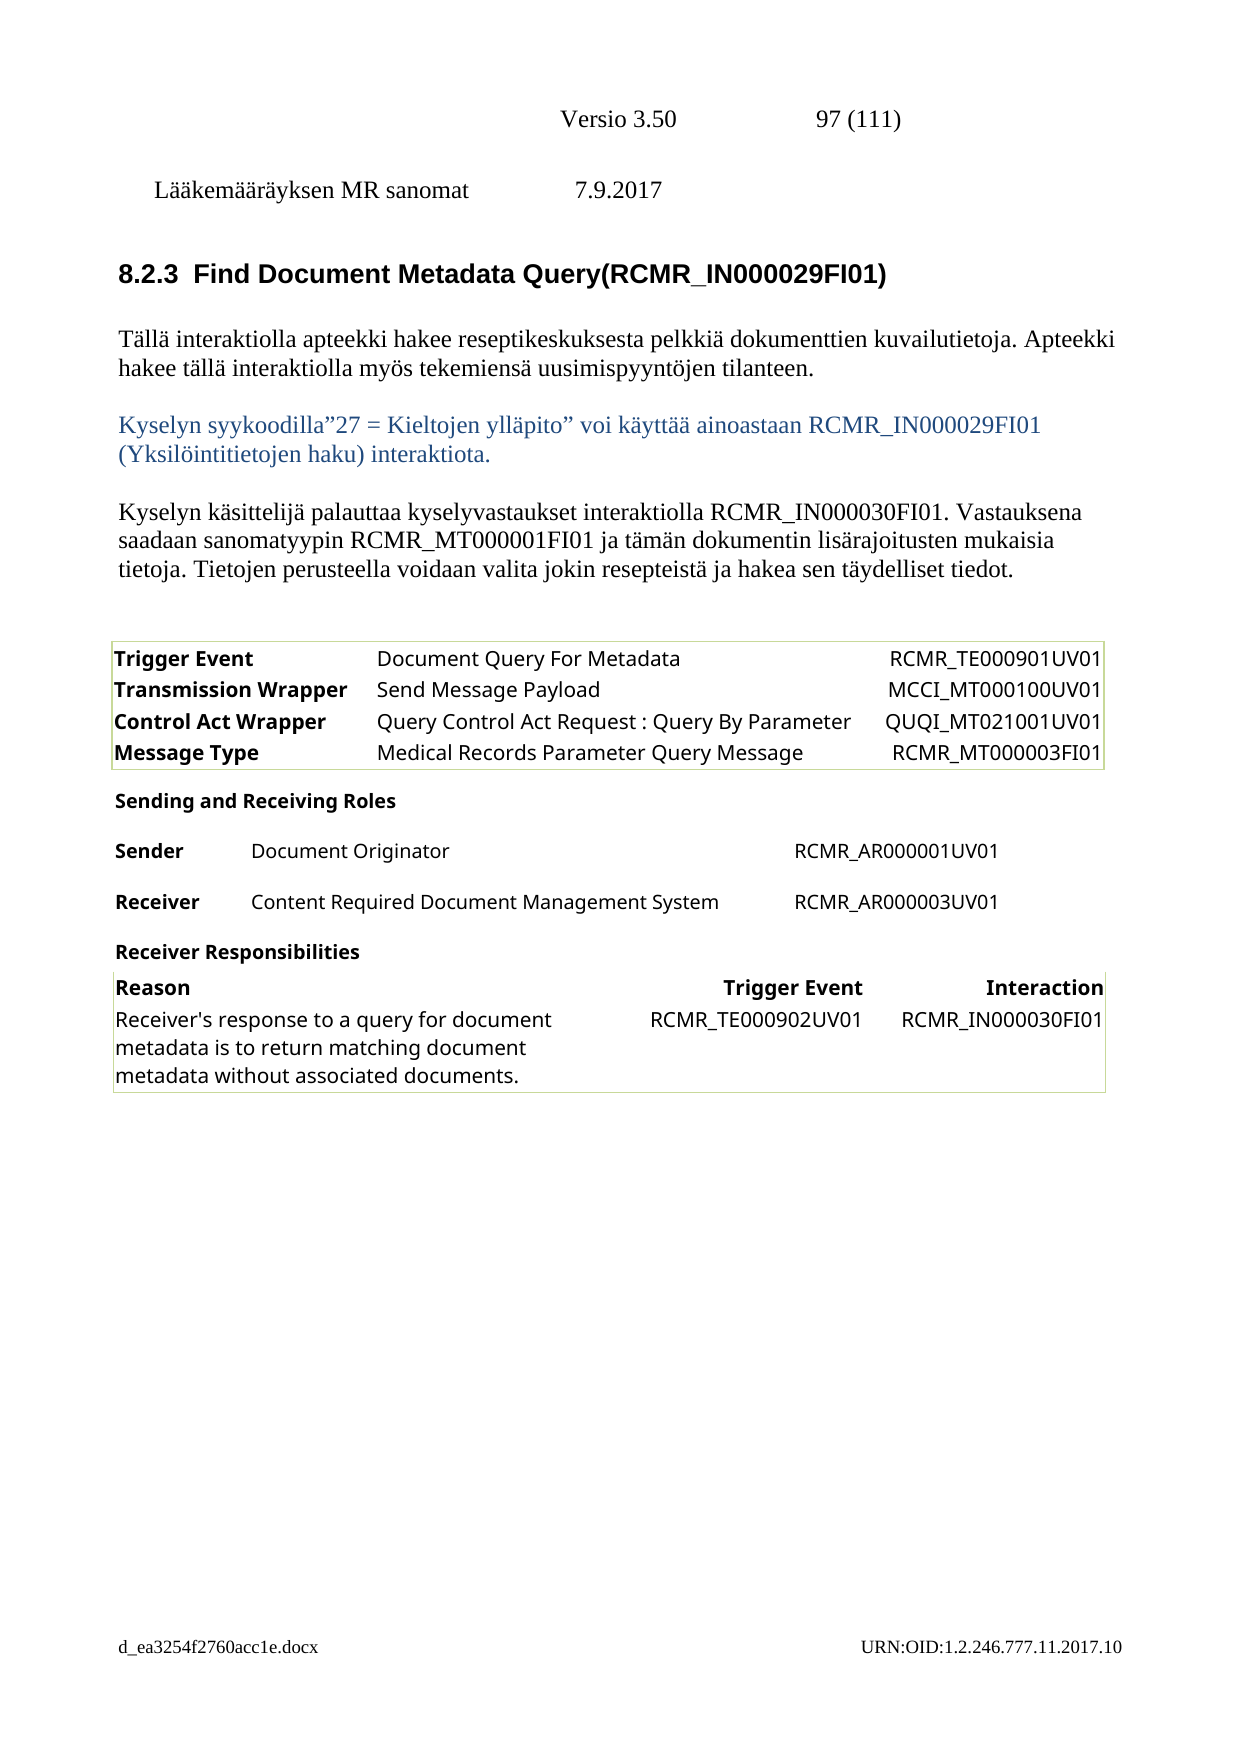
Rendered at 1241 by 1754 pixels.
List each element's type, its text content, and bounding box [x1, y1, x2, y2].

subtitle Find Document Metadata Query(RCMR_IN000029FI01) [118, 258, 1122, 289]
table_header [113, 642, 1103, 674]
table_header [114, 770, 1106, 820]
text Tällä interaktiolla apteekki hakee reseptikeskuksesta pelkkiä dokumenttien kuvailutietoja. Apteekki hakee tällä interaktiolla myös tekemiensä uusimispyyntöjen tilanteen. [118, 324, 1122, 382]
text Kyselyn käsittelijä palauttaa kyselyvastaukset interaktiolla RCMR_IN000030FI01. Vastauksena saadaan sanomatyypin RCMR_MT000001FI01 ja tämän dokumentin lisärajoitusten mukaisia tietoja. Tietojen perusteella voidaan valita jokin resepteistä ja hakea sen täydelliset tiedot. [118, 497, 1122, 583]
text Kyselyn syykoodilla”27 = Kieltojen ylläpito” voi käyttää ainoastaan RCMR_IN000029FI01 (Yksilöintitietojen haku) interaktiota. [118, 411, 1122, 468]
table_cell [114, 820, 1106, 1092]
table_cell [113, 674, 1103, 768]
